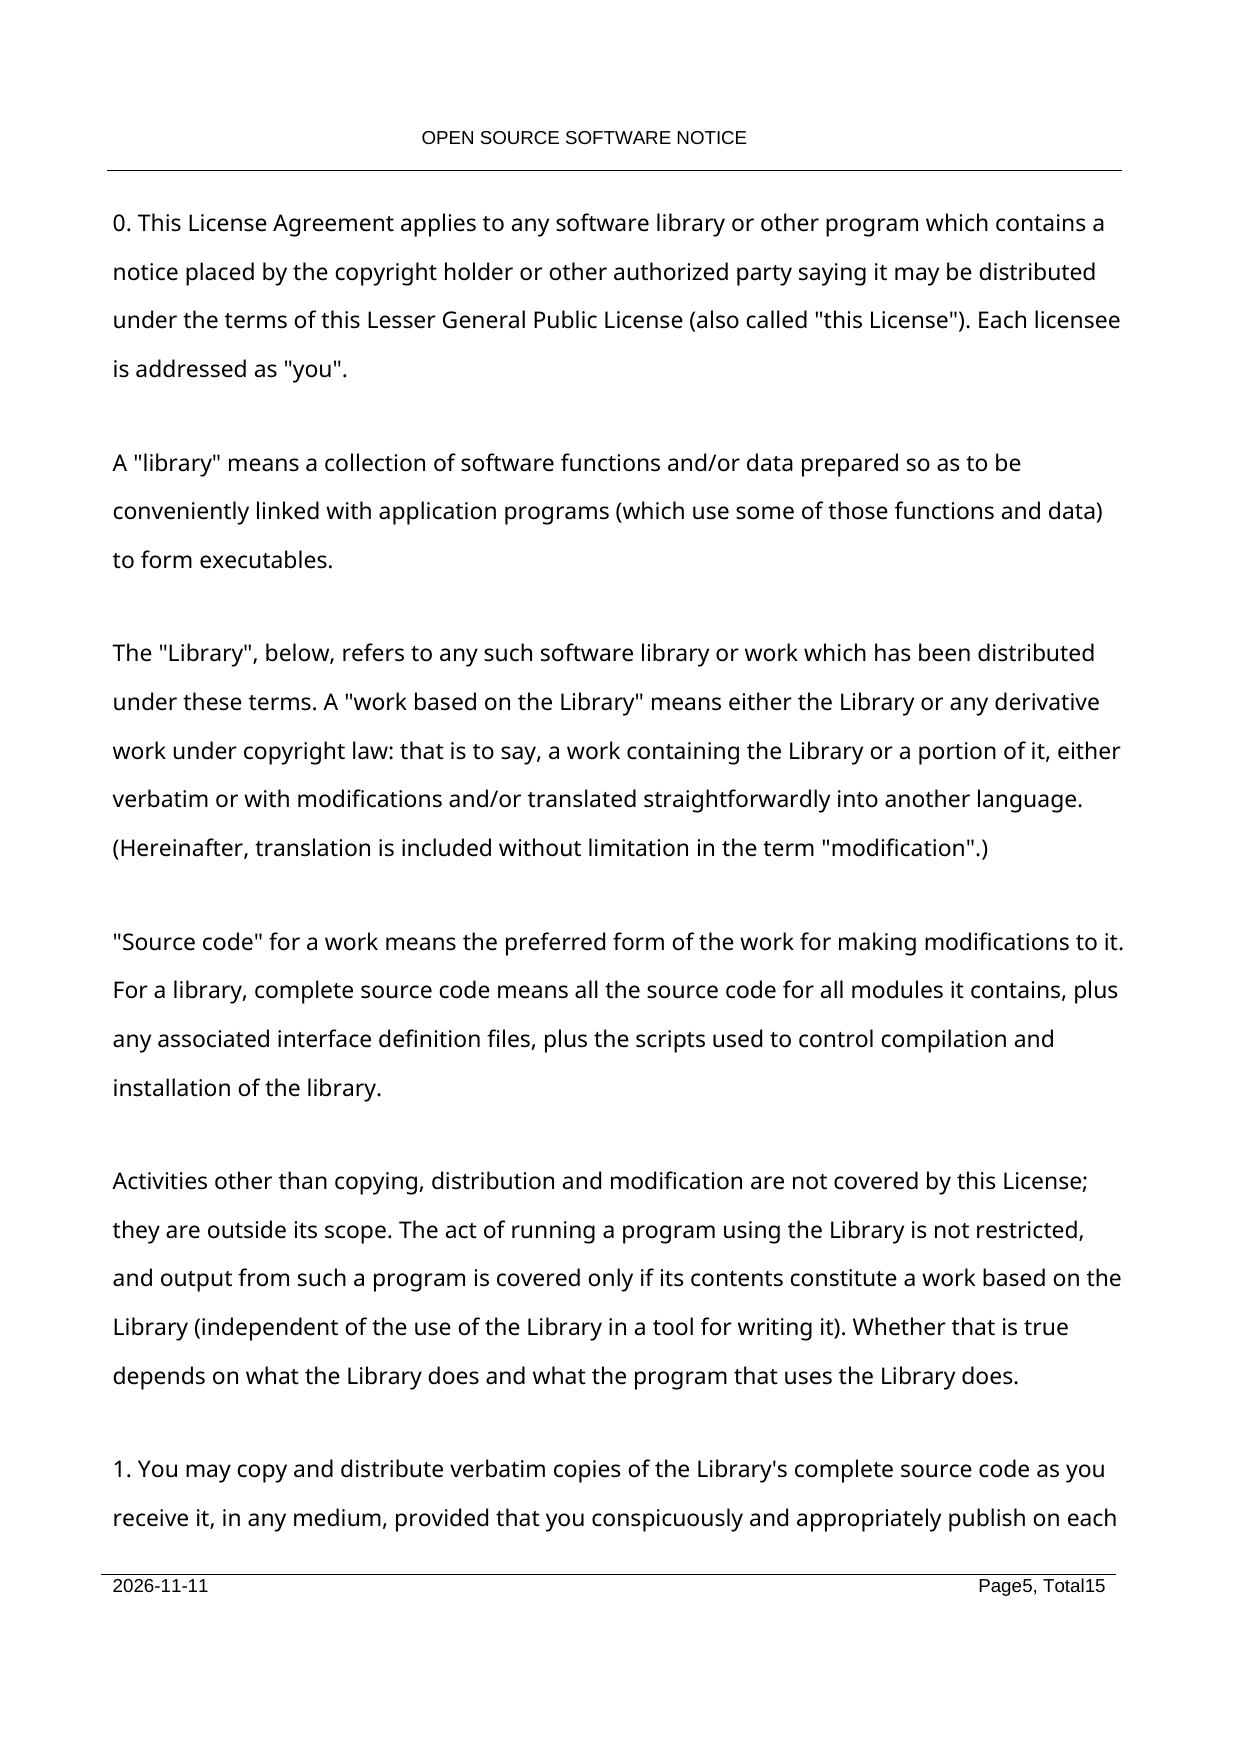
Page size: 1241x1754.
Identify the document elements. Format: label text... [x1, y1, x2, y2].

text The "Library", below, refers to any such software library or work which has been distributed under these terms. A "work based on the Library" means either the Library or any derivative work under copyright law: that is to say, a work containing the Library or a portion of it, either verbatim or with modifications and/or translated straightforwardly into another language. (Hereinafter, translation is included without limitation in the term "modification".) [112, 637, 1128, 864]
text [112, 1452, 1128, 1534]
text A "library" means a collection of software functions and/or data prepared so as to be conveniently linked with application programs (which use some of those functions and data) to form executables. [112, 446, 1128, 576]
text 0. This License Agreement applies to any software library or other program which contains a notice placed by the copyright holder or other authorized party saying it may be distributed under the terms of this Lesser General Public License (also called "this License"). Each licensee is addressed as "you". [112, 206, 1128, 385]
text Activities other than copying, distribution and modification are not covered by this License; they are outside its scope. The act of running a program using the Library is not restricted, and output from such a program is covered only if its contents constitute a work based on the Library (independent of the use of the Library in a tool for writing it). Whether that is true depends on what the Library does and what the program that uses the Library does. [112, 1164, 1128, 1392]
text "Source code" for a work means the preferred form of the work for making modifications to it. For a library, complete source code means all the source code for all modules it contains, plus any associated interface definition files, plus the scripts used to control compilation and installation of the library. [112, 925, 1128, 1103]
